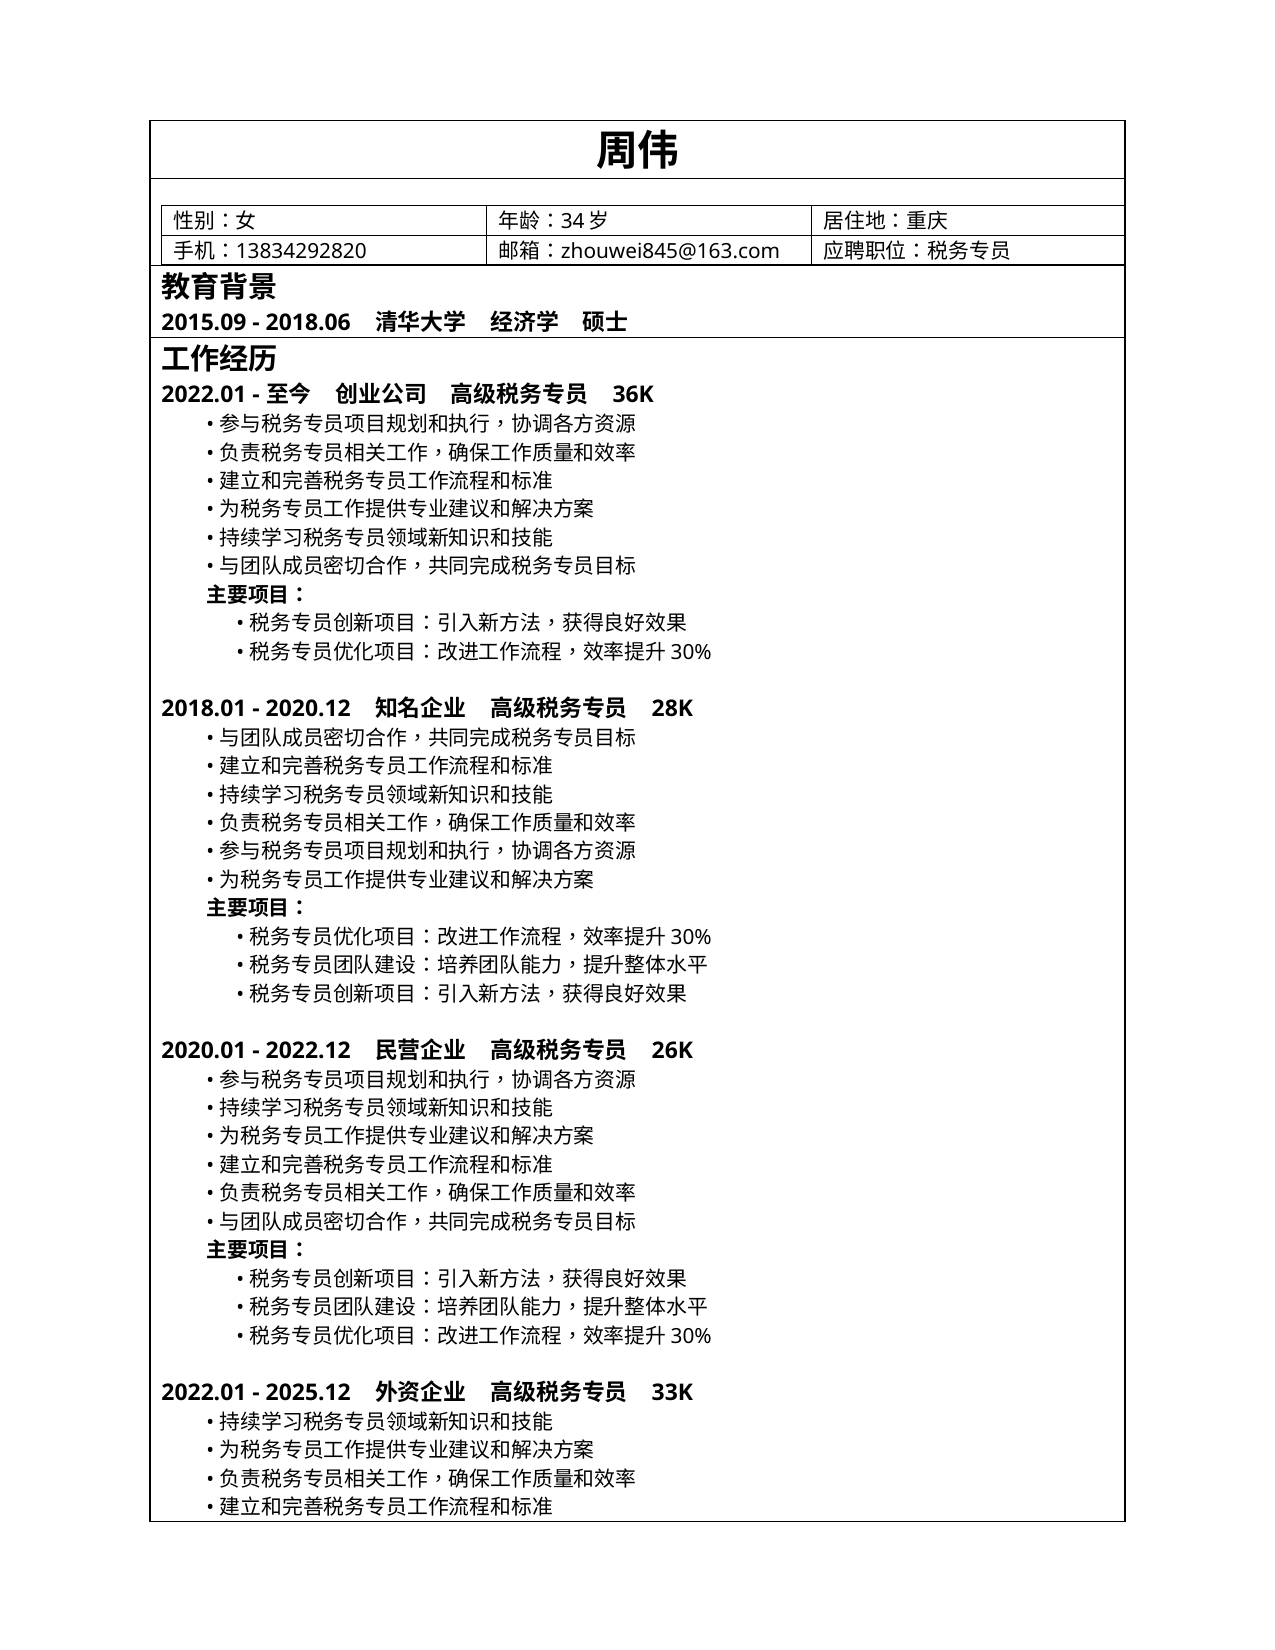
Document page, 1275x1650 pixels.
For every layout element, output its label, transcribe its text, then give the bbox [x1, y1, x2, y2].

table_cell 教育背景 2015.09 - 2018.06 清华大学 经济学 硕士 [151, 266, 1124, 337]
table_header 周伟 [151, 121, 1124, 178]
table_cell [151, 179, 1124, 265]
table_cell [151, 338, 1124, 1521]
